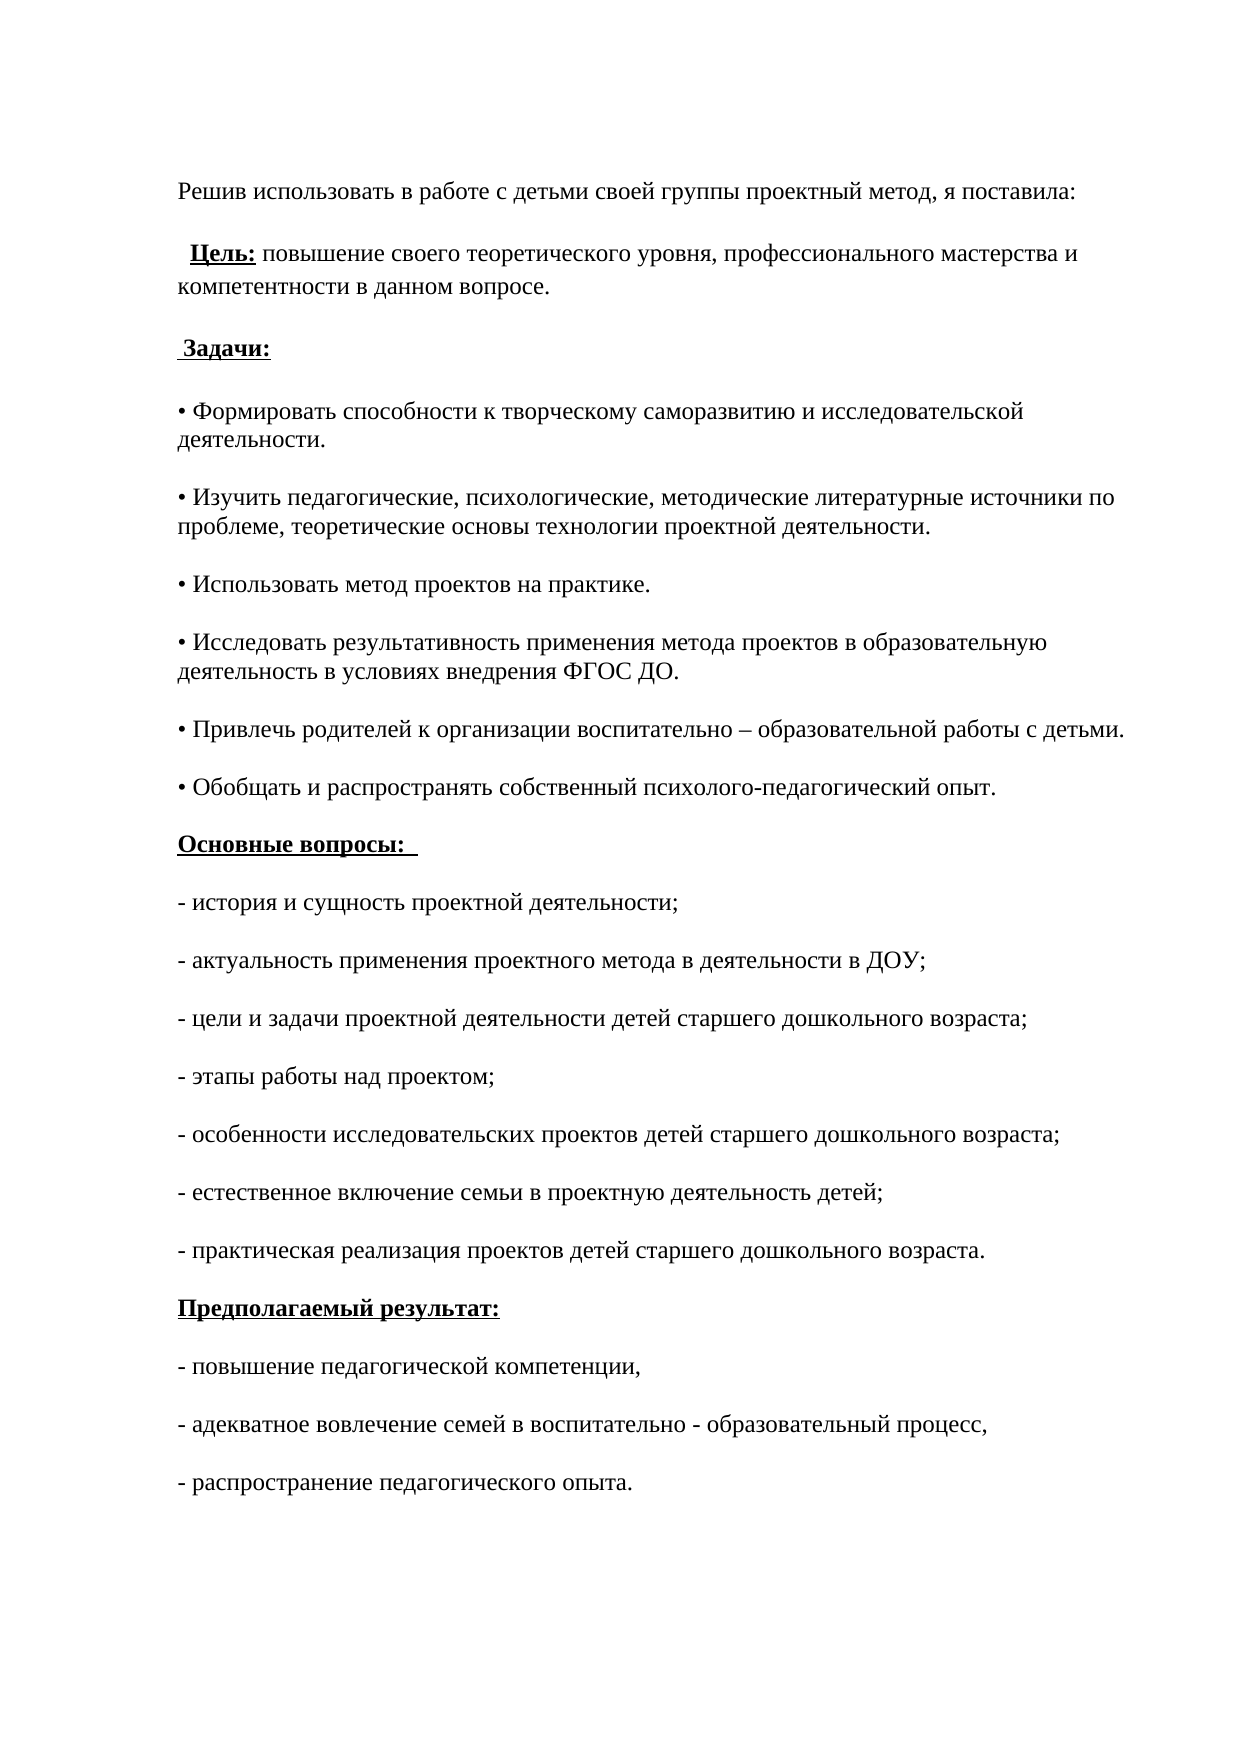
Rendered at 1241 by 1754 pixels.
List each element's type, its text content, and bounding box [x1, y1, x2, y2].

text Цель: повышение своего теоретического уровня, профессионального мастерства и компетентности в данном вопросе. [177, 238, 1152, 300]
text • Привлечь родителей к организации воспитательно – образовательной работы с детьми. [177, 714, 1152, 742]
text - естественное включение семьи в проектную деятельность детей; [177, 1177, 1152, 1206]
text • Использовать метод проектов на практике. [177, 569, 1152, 598]
text - история и сущность проектной деятельности; [177, 887, 1152, 916]
text - актуальность применения проектного метода в деятельности в ДОУ; [177, 945, 1152, 974]
text Решив использовать в работе с детьми своей группы проектный метод, я поставила: [177, 176, 1152, 205]
text - цели и задачи проектной деятельности детей старшего дошкольного возраста; [177, 1003, 1152, 1032]
text • Изучить педагогические, психологические, методические литературные источники по проблеме, теоретические основы технологии проектной деятельности. [177, 482, 1152, 540]
text Задачи: [177, 333, 1152, 362]
text • Исследовать результативность применения метода проектов в образовательную деятельность в условиях внедрения ФГОС ДО. [177, 627, 1152, 684]
text • Обобщать и распространять собственный психолого-педагогический опыт. [177, 772, 1152, 800]
text - особенности исследовательских проектов детей старшего дошкольного возраста; [177, 1119, 1152, 1148]
text - этапы работы над проектом; [177, 1061, 1152, 1090]
text - распространение педагогического опыта. [177, 1467, 1152, 1495]
text - практическая реализация проектов детей старшего дошкольного возраста. [177, 1235, 1152, 1264]
text Основные вопросы: [177, 829, 1152, 858]
text Предполагаемый результат: [177, 1293, 1152, 1322]
text - повышение педагогической компетенции, [177, 1351, 1152, 1379]
text • Формировать способности к творческому саморазвитию и исследовательской деятельности. [177, 396, 1152, 453]
text - адекватное вовлечение семей в воспитательно - образовательный процесс, [177, 1409, 1152, 1437]
